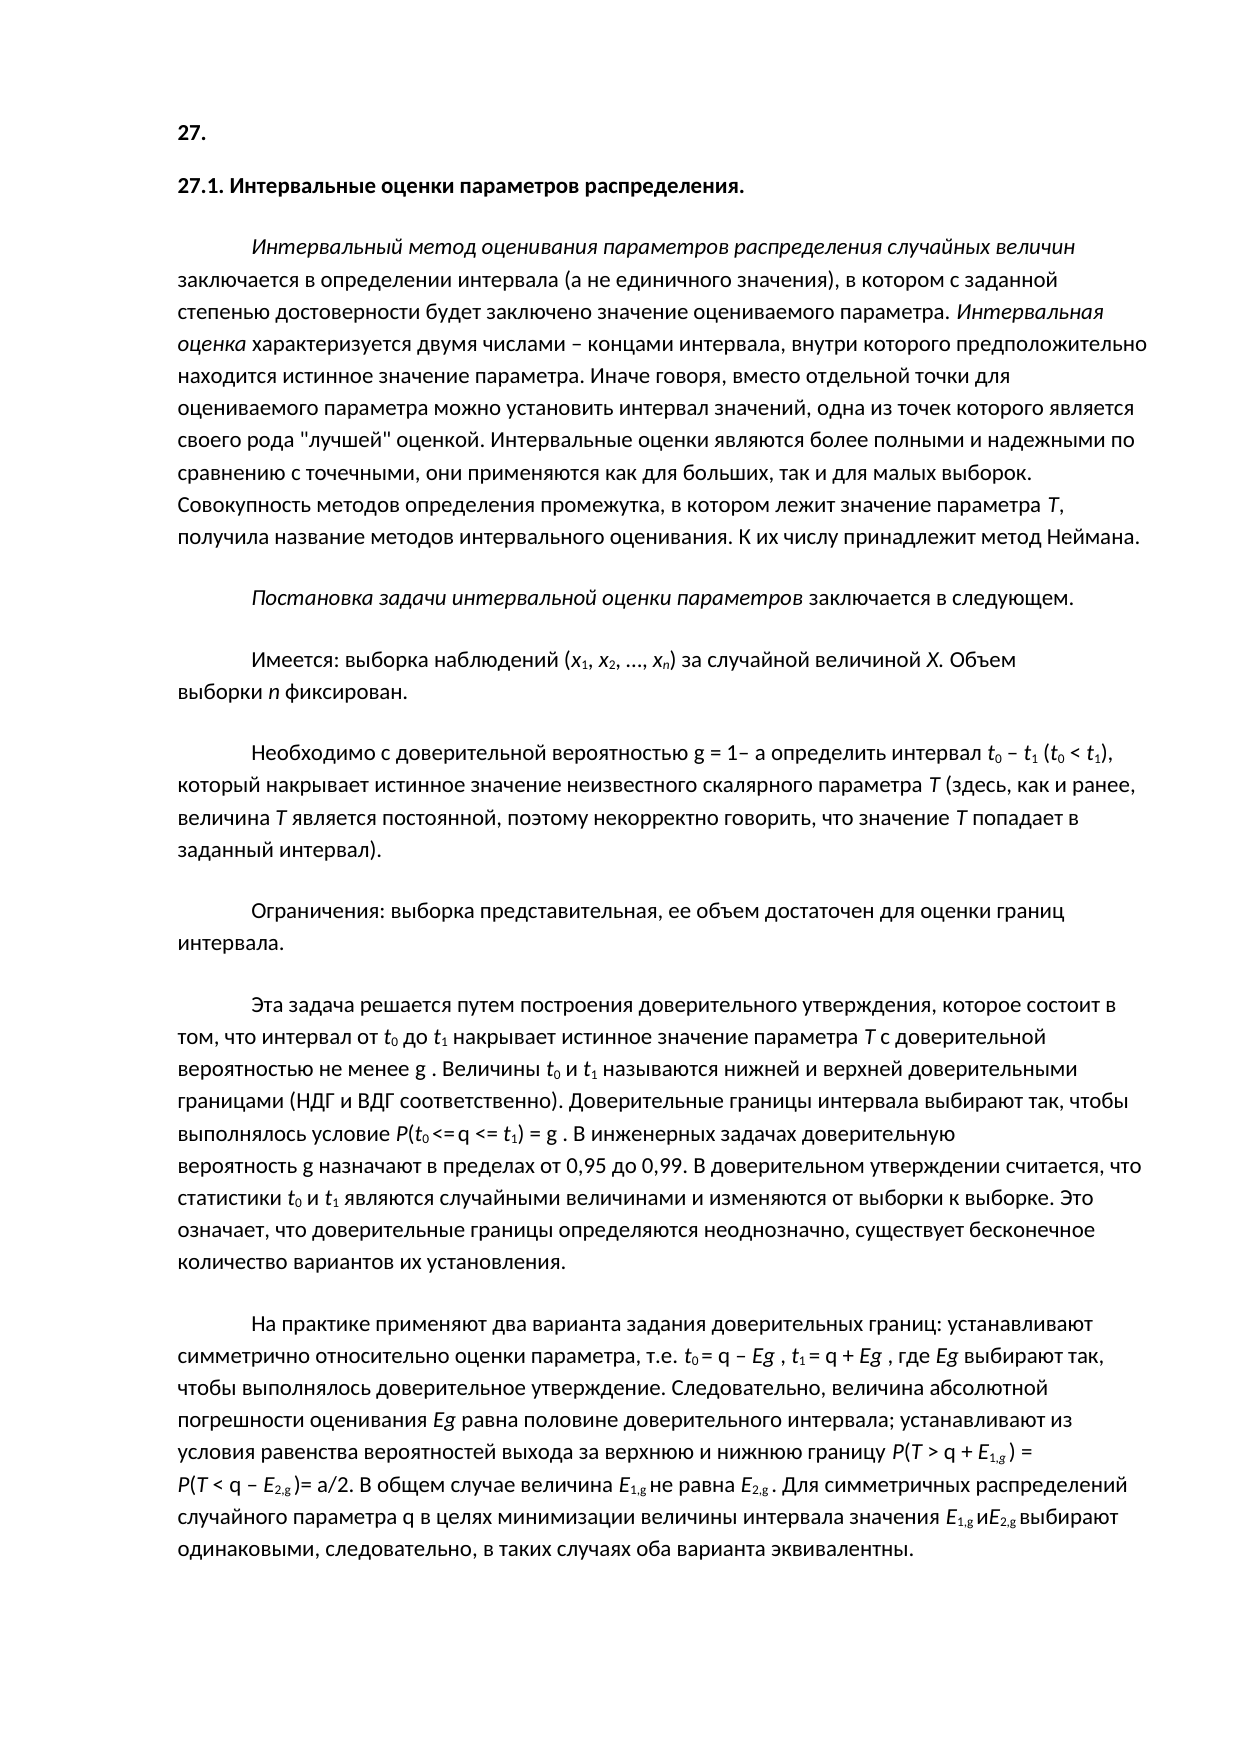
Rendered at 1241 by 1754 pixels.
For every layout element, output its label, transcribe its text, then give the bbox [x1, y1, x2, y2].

text Постановка задачи интервальной оценки параметров заключается в следующем. [177, 583, 1152, 612]
text Ограничения: выборка представительная, ее объем достаточен для оценки границ интервала. [177, 896, 1152, 957]
text 27.1. Интервальные оценки параметров распределения. [177, 171, 1152, 199]
text 27. [177, 118, 1152, 146]
text На практике применяют два варианта задания доверительных границ: устанавливают симметрично относительно оценки параметра, т.е. t0 = q – Еg , t1 = q + Еg , где Еg выбирают так, чтобы выполнялось доверительное утверждение. Следовательно, величина абсолютной погрешности оценивания Еg равна половине доверительного интервала; устанавливают из условия равенства вероятностей выхода за верхнюю и нижнюю границу Р(Т > q + Е1,g ) = Р(Т < q – Е2,g )= a/2. В общем случае величина Е1,g не равна Е2,g . Для симметричных распределений случайного параметра q в целях минимизации величины интервала значения Е1,g иЕ2,g выбирают одинаковыми, следовательно, в таких случаях оба варианта эквивалентны. [177, 1309, 1152, 1562]
text Эта задача решается путем построения доверительного утверждения, которое состоит в том, что интервал от t0 до t1 накрывает истинное значение параметра Т с доверительной вероятностью не менее g . Величины t0 и t1 называются нижней и верхней доверительными границами (НДГ и ВДГ соответственно). Доверительные границы интервала выбирают так, чтобы выполнялось условие P(t0 <= q <= t1) = g . В инженерных задачах доверительную вероятность g назначают в пределах от 0,95 до 0,99. В доверительном утверждении считается, что статистики t0 и t1 являются случайными величинами и изменяются от выборки к выборке. Это означает, что доверительные границы определяются неоднозначно, существует бесконечное количество вариантов их установления. [177, 990, 1152, 1275]
text Необходимо с доверительной вероятностью g = 1– a определить интервал t0 – t1 (t0 < t1), который накрывает истинное значение неизвестного скалярного параметра Т (здесь, как и ранее, величина Т является постоянной, поэтому некорректно говорить, что значение Т попадает в заданный интервал). [177, 738, 1152, 863]
text Имеется: выборка наблюдений (x1, x2, …, xn) за случайной величиной Х. Объем выборки n фиксирован. [177, 645, 1152, 705]
text Интервальный метод оценивания параметров распределения случайных величин заключается в определении интервала (а не единичного значения), в котором с заданной степенью достоверности будет заключено значение оцениваемого параметра. Интервальная оценка характеризуется двумя числами – концами интервала, внутри которого предположительно находится истинное значение параметра. Иначе говоря, вместо отдельной точки для оцениваемого параметра можно установить интервал значений, одна из точек которого является своего рода "лучшей" оценкой. Интервальные оценки являются более полными и надежными по сравнению с точечными, они применяются как для больших, так и для малых выборок. Совокупность методов определения промежутка, в котором лежит значение параметра Т, получила название методов интервального оценивания. К их числу принадлежит метод Неймана. [177, 232, 1152, 550]
